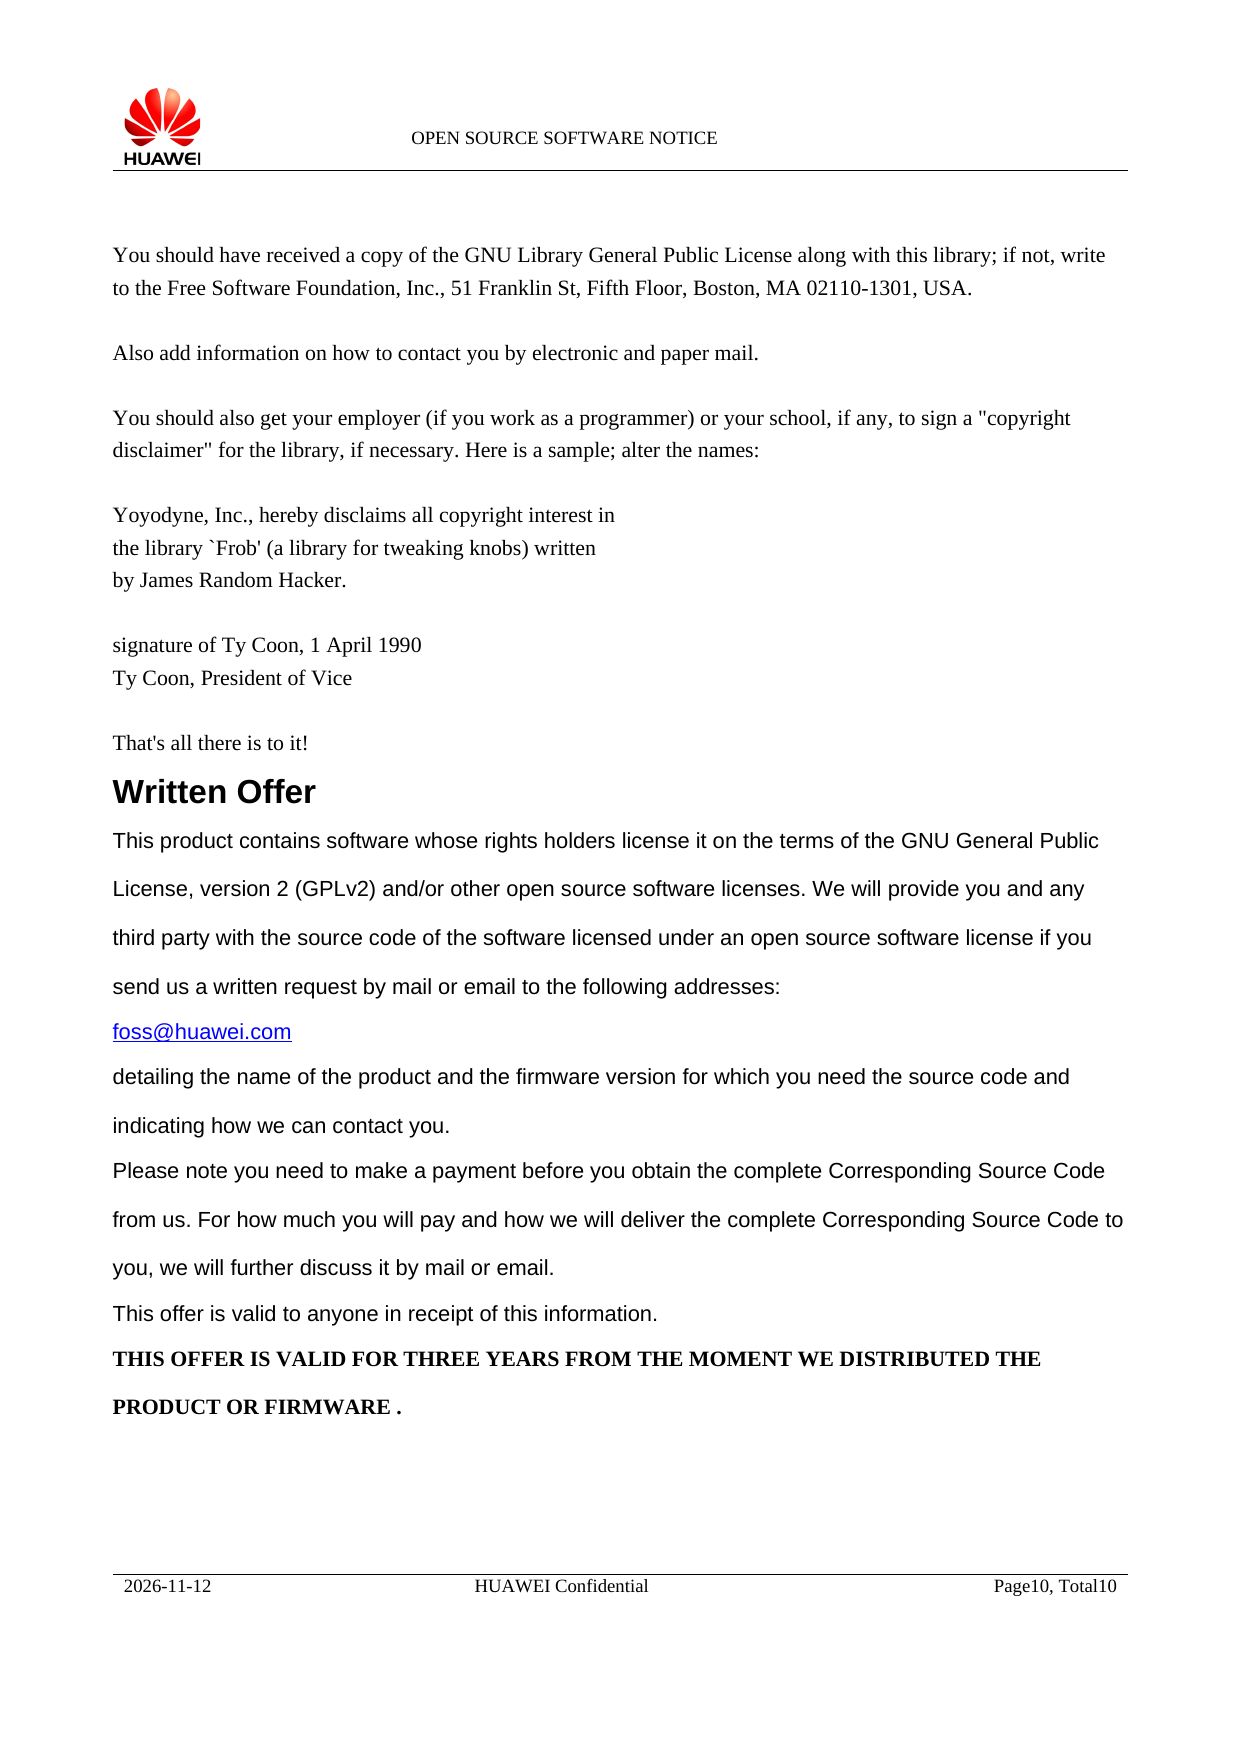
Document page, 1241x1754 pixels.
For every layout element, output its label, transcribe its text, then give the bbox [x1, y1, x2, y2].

text This product contains software whose rights holders license it on the terms of the GNU General Public License, version 2 (GPLv2) and/or other open source software licenses. We will provide you and any third party with the source code of the software licensed under an open source software license if you send us a written request by mail or email to the following addresses: [112, 824, 1128, 1003]
text Please note you need to make a payment before you obtain the complete Corresponding Source Code from us. For how much you will pay and how we will deliver the complete Corresponding Source Code to you, we will further discuss it by mail or email. [112, 1154, 1128, 1284]
text This offer is valid to anyone in receipt of this information. [112, 1297, 1128, 1329]
text This offer is valid for three years from the moment we distributed the product or firmware . [112, 1342, 1128, 1423]
text foss@huawei.com [112, 1015, 1128, 1048]
text Written Offer [112, 759, 1128, 824]
text detailing the name of the product and the firmware version for which you need the source code and indicating how we can contact you. [112, 1060, 1128, 1142]
picture [124, 88, 201, 165]
